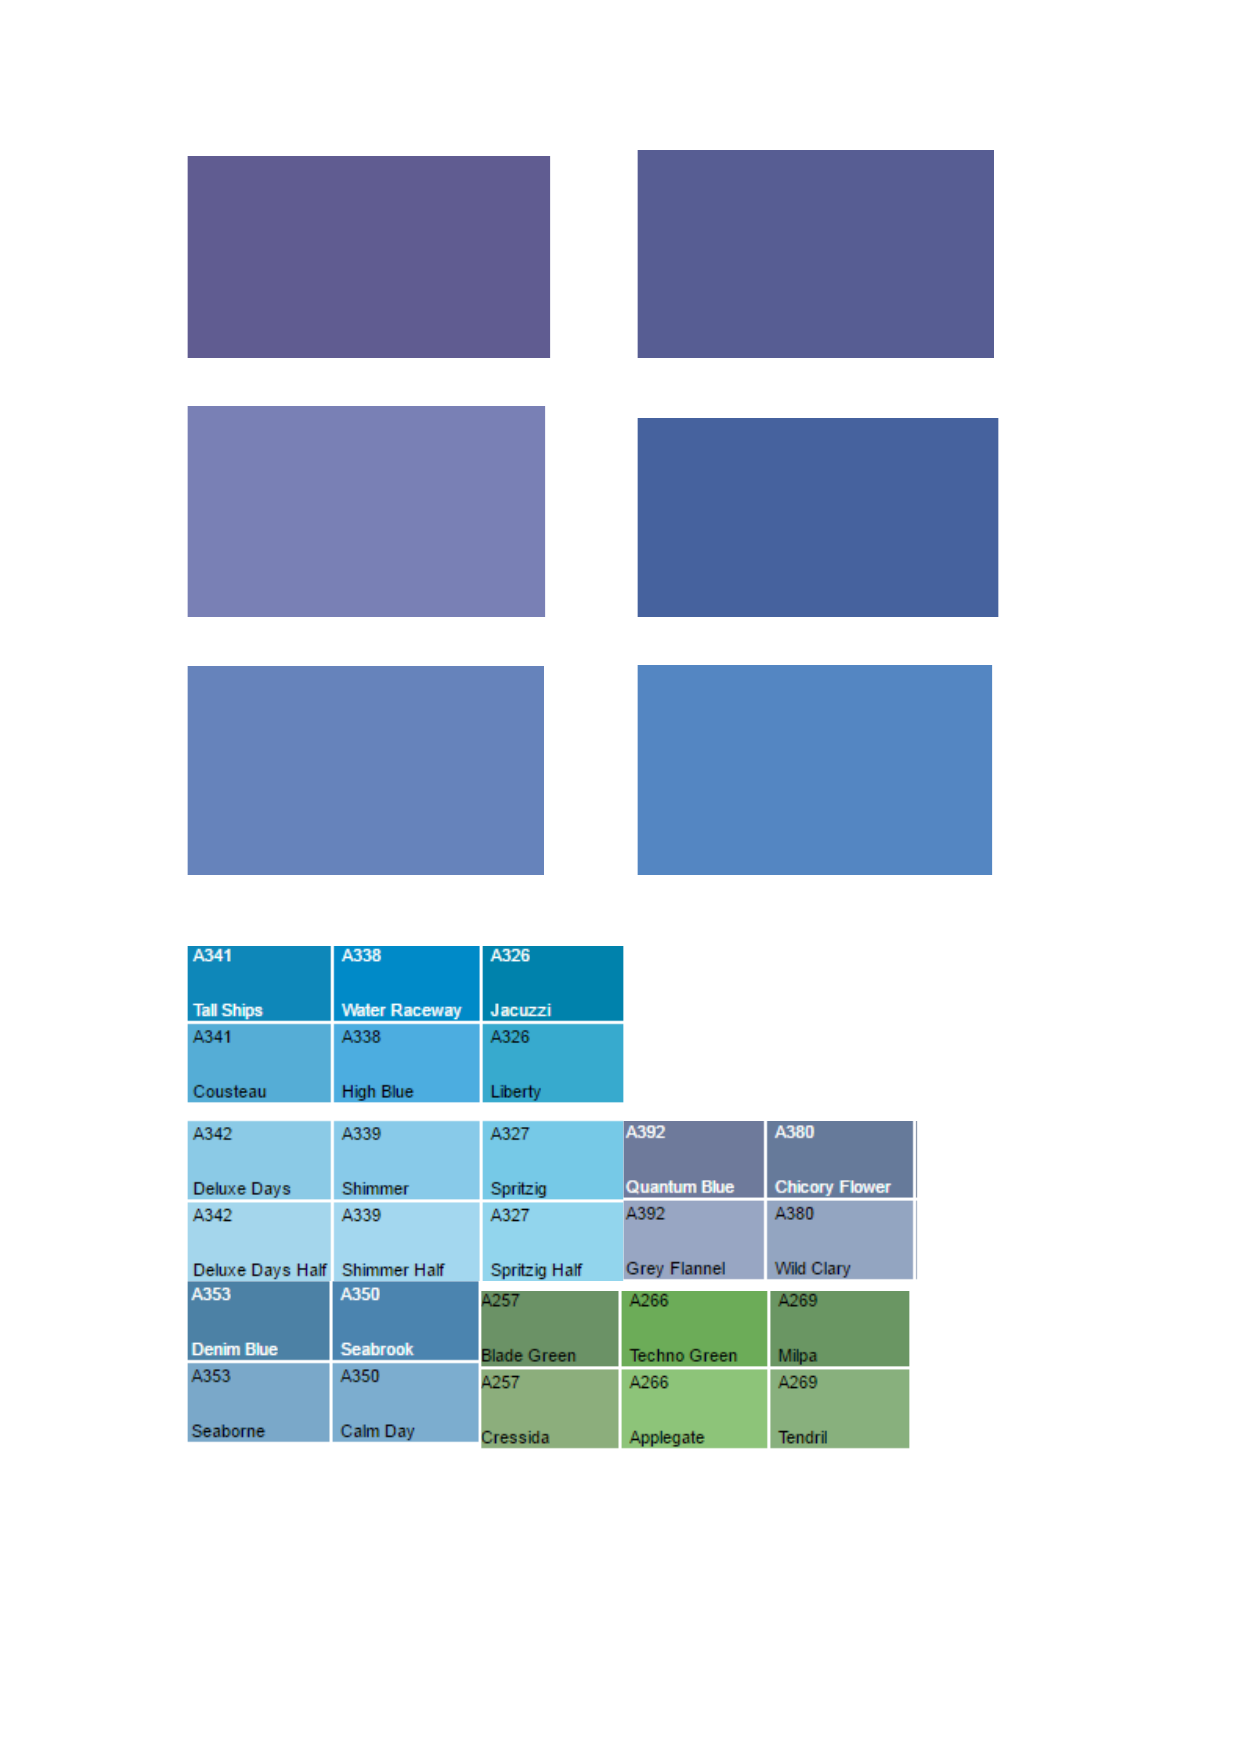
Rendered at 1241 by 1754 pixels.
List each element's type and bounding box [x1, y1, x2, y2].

picture [187, 156, 550, 358]
picture [491, 1004, 498, 1016]
picture [342, 949, 381, 961]
picture [193, 949, 224, 961]
picture [342, 1004, 386, 1016]
picture [187, 946, 918, 1450]
picture [637, 150, 994, 358]
picture [491, 949, 529, 961]
picture [193, 1004, 218, 1016]
picture [637, 418, 999, 617]
picture [187, 666, 544, 875]
picture [187, 406, 546, 617]
picture [637, 665, 993, 875]
picture [225, 949, 230, 961]
picture [502, 1004, 551, 1016]
picture [392, 1004, 402, 1016]
